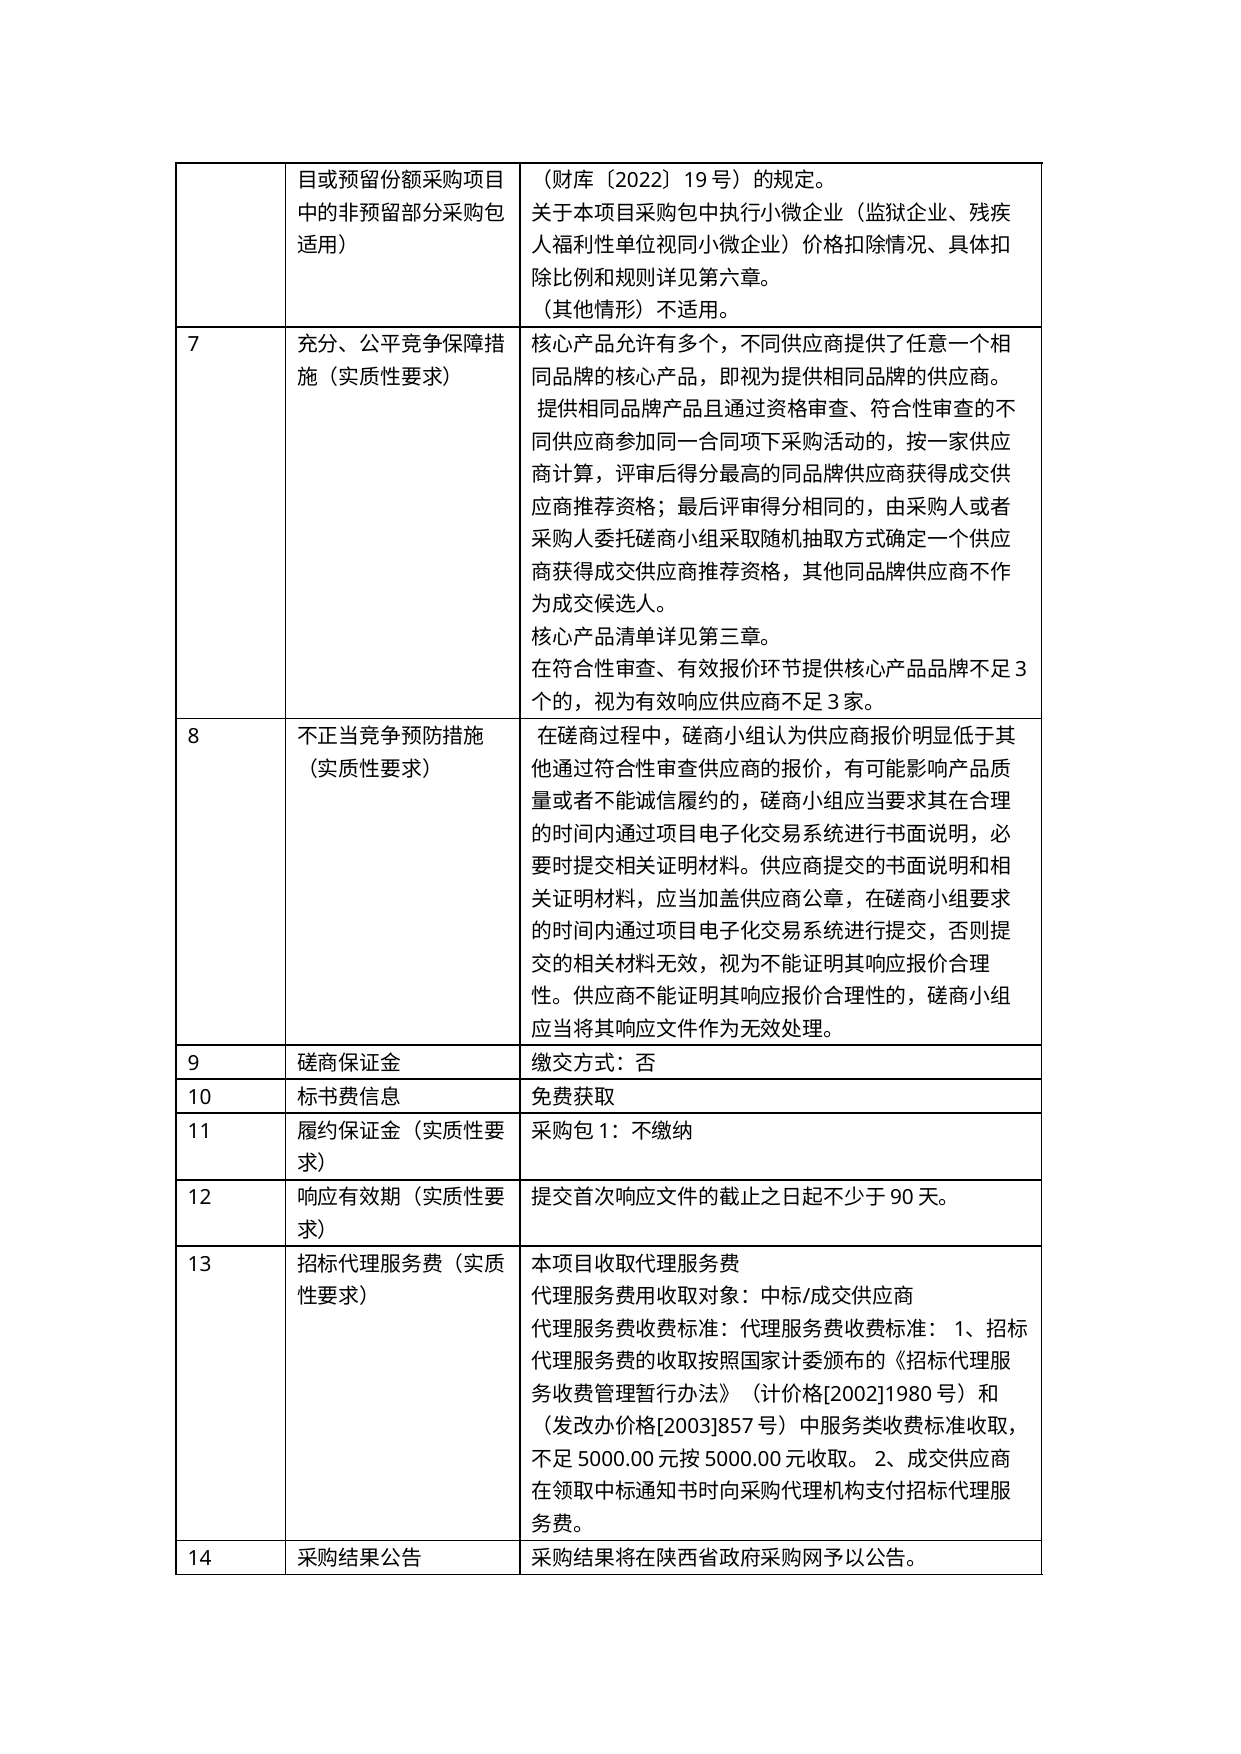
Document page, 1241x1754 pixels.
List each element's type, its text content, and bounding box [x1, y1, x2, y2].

table_cell 12 [177, 1181, 285, 1245]
table_cell 缴交方式：否 [521, 1046, 1041, 1078]
table_cell 免费获取 [521, 1080, 1041, 1112]
table_cell 在磋商过程中，磋商小组认为供应商报价明显低于其他通过符合性审查供应商的报价，有可能影响产品质量或者不能诚信履约的，磋商小组应当要求其在合理的时间内通过项目电子化交易系统进行书面说明，必要时提交相关证明材料。供应商提交的书面说明和相关证明材料，应当加盖供应商公章，在磋商小组要求的时间内通过项目电子化交易系统进行提交，否则提交的相关材料无效，视为不能证明其响应报价合理性。供应商不能证明其响应报价合理性的，磋商小组应当将其响应文件作为无效处理。 [521, 719, 1041, 1044]
table_cell 采购包1：不缴纳 [521, 1114, 1041, 1179]
table_cell 磋商保证金 [286, 1046, 519, 1078]
table_cell 核心产品允许有多个，不同供应商提供了任意一个相同品牌的核心产品，即视为提供相同品牌的供应商。 提供相同品牌产品且通过资格审查、符合性审查的不同供应商参加同一合同项下采购活动的，按一家供应商计算，评审后得分最高的同品牌供应商获得成交供应商推荐资格；最后评审得分相同的，由采购人或者采购人委托磋商小组采取随机抽取方式确定一个供应商获得成交供应商推荐资格，其他同品牌供应商不作为成交候选人。 核心产品清单详见第三章。 在符合性审查、有效报价环节提供核心产品品牌不足3个的，视为有效响应供应商不足3家。 [521, 328, 1041, 718]
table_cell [286, 164, 519, 326]
table_cell 充分、公平竞争保障措施（实质性要求） [286, 328, 519, 718]
table_cell 响应有效期（实质性要求） [286, 1181, 519, 1245]
table_cell 采购结果公告 [286, 1541, 519, 1573]
table_cell 招标代理服务费（实质性要求） [286, 1247, 519, 1539]
table_cell 履约保证金（实质性要求） [286, 1114, 519, 1179]
table_cell 9 [177, 1046, 285, 1078]
table_cell 11 [177, 1114, 285, 1179]
table_cell 本项目收取代理服务费 代理服务费用收取对象：中标/成交供应商 代理服务费收费标准：代理服务费收费标准： 1、招标代理服务费的收取按照国家计委颁布的《招标代理服务收费管理暂行办法》（计价格[2002]1980号）和（发改办价格[2003]857号）中服务类收费标准收取，不足5000.00元按5000.00元收取。 2、成交供应商在领取中标通知书时向采购代理机构支付招标代理服务费。 [521, 1247, 1041, 1539]
table_cell 6 [177, 164, 285, 326]
table_cell 14 [177, 1541, 285, 1573]
table_cell 采购结果将在陕西省政府采购网予以公告。 [521, 1541, 1041, 1573]
table_cell 不正当竞争预防措施（实质性要求） [286, 719, 519, 1044]
table_cell 8 [177, 719, 285, 1044]
table_cell 标书费信息 [286, 1080, 519, 1112]
table_cell 10 [177, 1080, 285, 1112]
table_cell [521, 164, 1041, 326]
table_cell 13 [177, 1247, 285, 1539]
table_cell 提交首次响应文件的截止之日起不少于90天。 [521, 1181, 1041, 1245]
table_cell 7 [177, 328, 285, 718]
